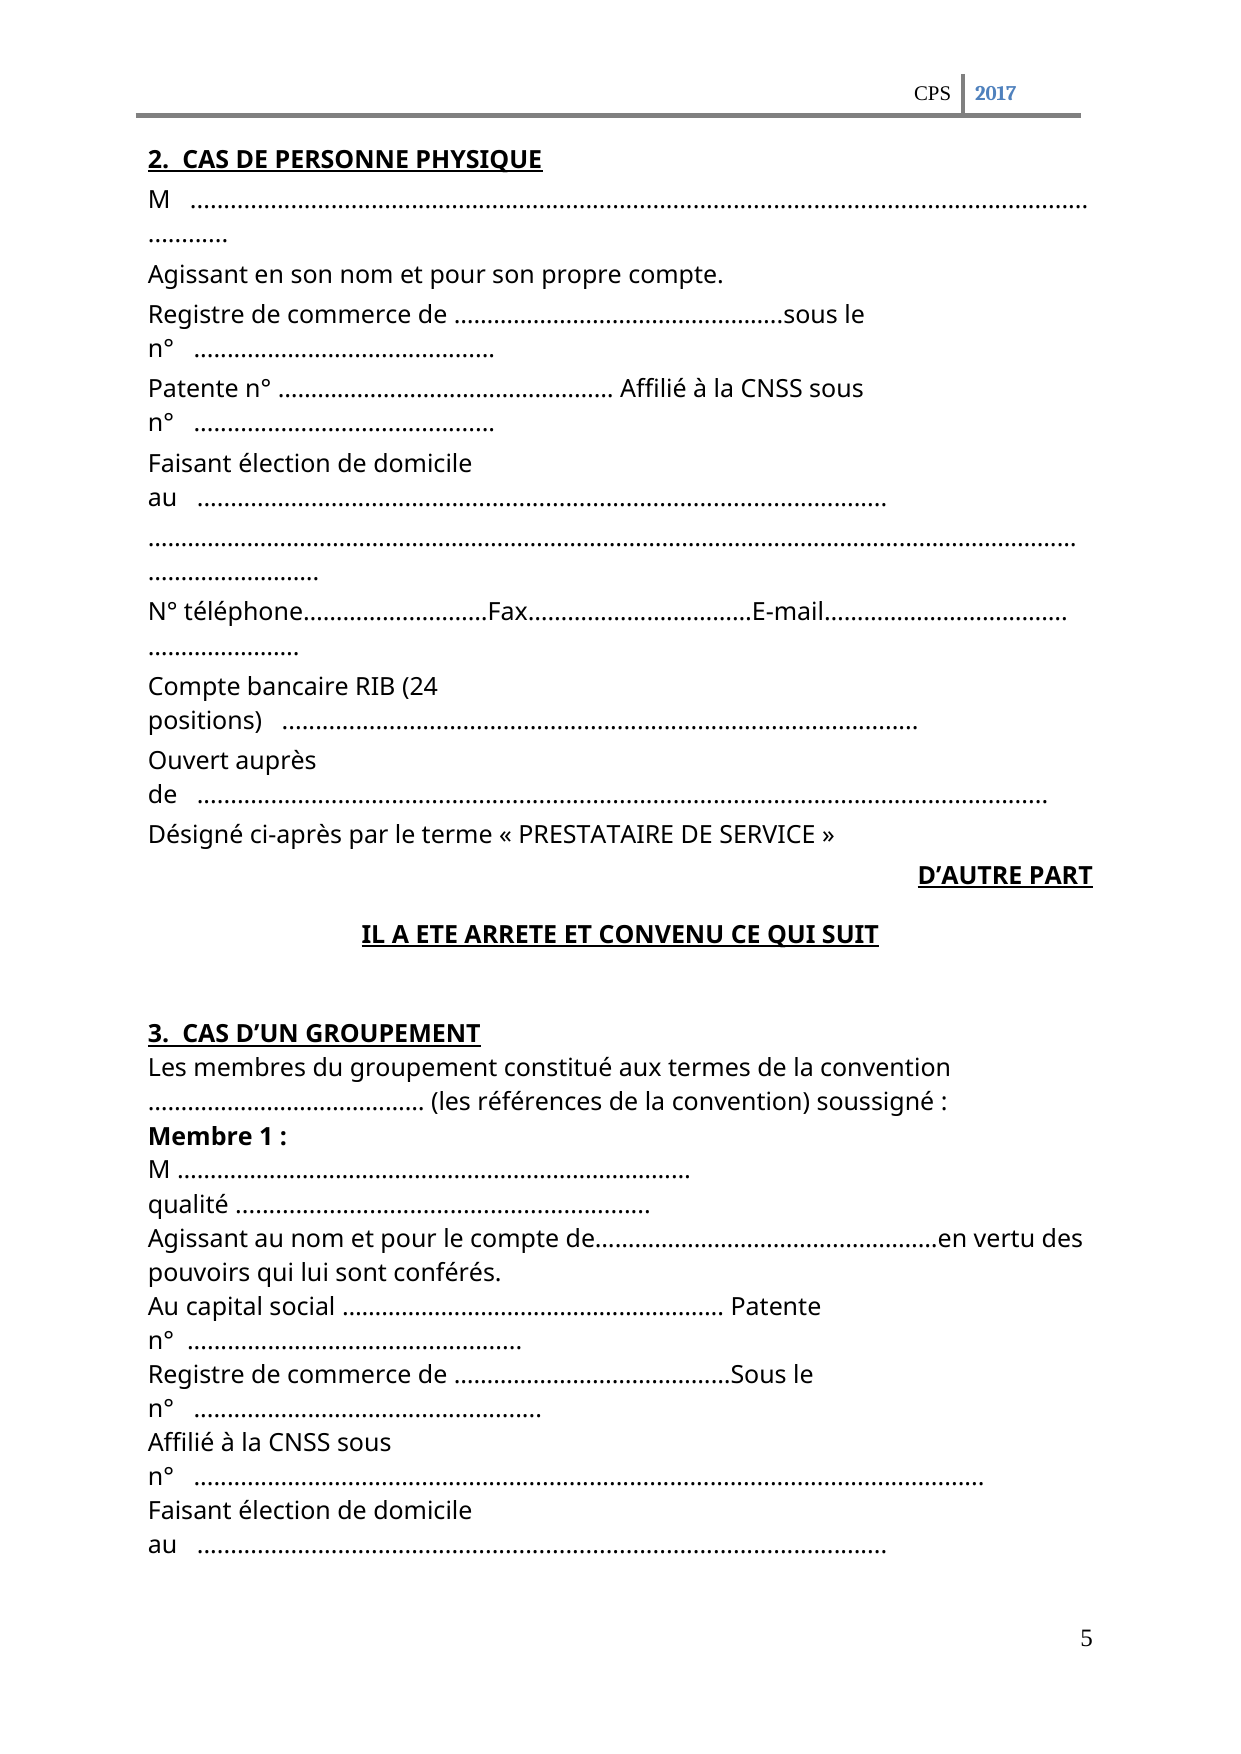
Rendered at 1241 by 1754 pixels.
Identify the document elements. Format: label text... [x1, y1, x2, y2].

subtitle IL A ETE ARRETE ET CONVENU CE QUI SUIT [148, 917, 1093, 951]
subtitle Désigné ci-après par le terme « PRESTATAIRE DE SERVICE » [148, 817, 1093, 851]
subtitle Ouvert auprès de ............................................................................................................................... [148, 743, 1093, 811]
subtitle Membre 1 : [148, 1118, 1093, 1152]
subtitle Faisant élection de domicile au ....................................................................................................... [148, 445, 1093, 513]
subtitle Affilié à la CNSS sous n° ...................................................................................................................... [148, 1425, 1093, 1493]
subtitle Au capital social …………………………………………………. Patente n° .................................................. [148, 1288, 1093, 1357]
subtitle Patente n° …………………………………………… Affilié à la CNSS sous n° ............................................. [148, 371, 1093, 439]
subtitle 3. Cas d’un groupement [148, 1016, 1093, 1050]
subtitle Compte bancaire RIB (24 positions) ............................................................................................... [148, 668, 1093, 737]
subtitle Agissant en son nom et pour son propre compte. [148, 256, 1093, 290]
subtitle M ……………………………………………………………………qualité .............................................................. [148, 1152, 1093, 1220]
subtitle D’AUTRE PART [148, 857, 1093, 892]
subtitle Registre de commerce de ……………………………………Sous le n° .................................................... [148, 1357, 1093, 1425]
subtitle ……………………………………………………………………………………………………………………………………….…………. [148, 520, 1093, 588]
subtitle M .................................................................................................................................................. [148, 182, 1093, 250]
subtitle N° téléphone…………….…………Fax………………….…………E-mail……………………………….………….………. [148, 594, 1093, 662]
subtitle Les membres du groupement constitué aux termes de la convention …………………………………… (les références de la convention) soussigné : [148, 1050, 1093, 1118]
subtitle Registre de commerce de …………………………………………..sous le n° ............................................. [148, 297, 1093, 365]
subtitle Faisant élection de domicile au ....................................................................................................... [148, 1493, 1093, 1561]
subtitle Agissant au nom et pour le compte de……………………………….……………en vertu des pouvoirs qui lui sont conférés. [148, 1220, 1093, 1288]
subtitle 2. Cas de personne physique [148, 142, 1093, 176]
